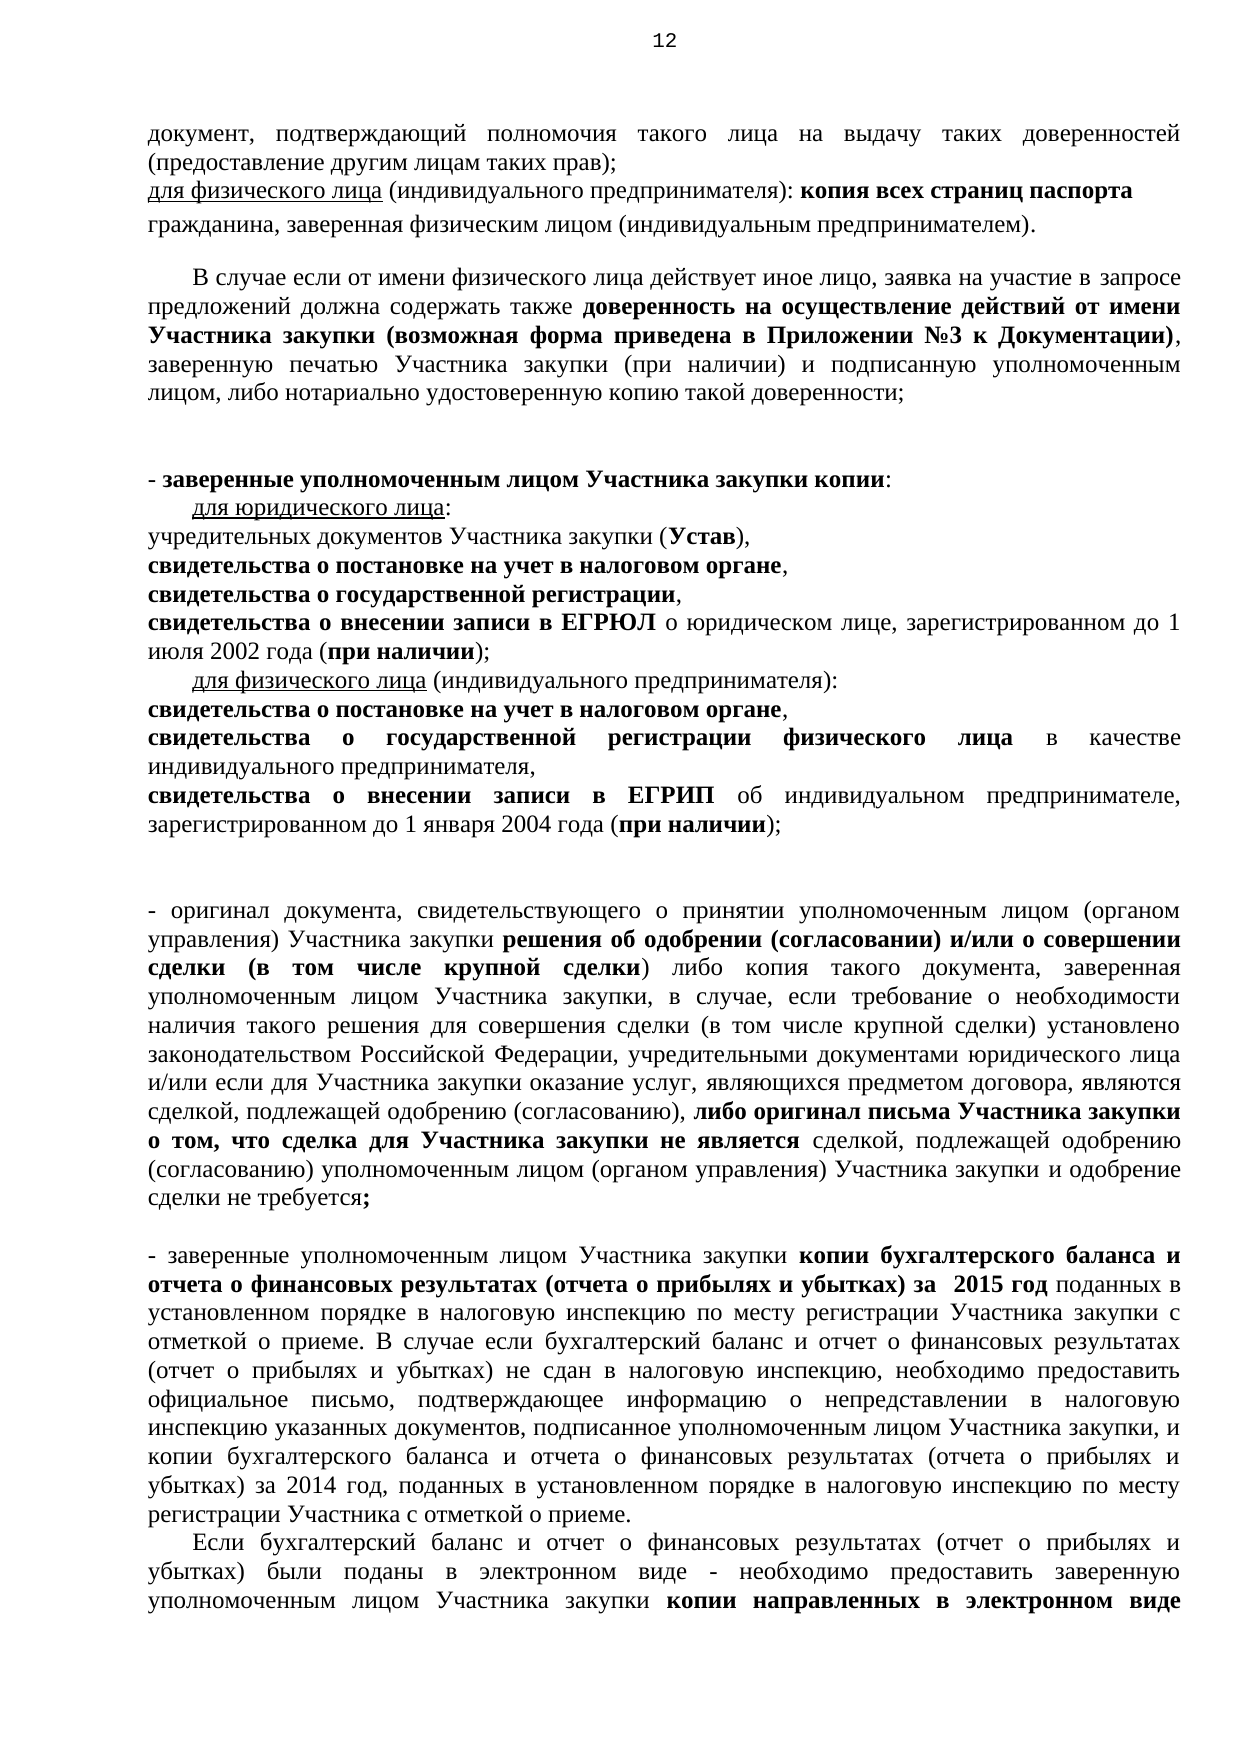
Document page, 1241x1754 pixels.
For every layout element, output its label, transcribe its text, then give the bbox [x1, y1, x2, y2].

text свидетельства о внесении записи в ЕГРИП об индивидуальном предпринимателе, зарегистрированном до 1 января 2004 года (при наличии); [148, 780, 1181, 837]
text свидетельства о государственной регистрации, [148, 579, 1181, 607]
text для физического лица (индивидуального предпринимателя): копия всех страниц паспорта гражданина, заверенная физическим лицом (индивидуальным предпринимателем). [148, 176, 1181, 237]
text свидетельства о постановке на учет в налоговом органе, [148, 550, 1181, 579]
text учредительных документов Участника закупки (Устав), [148, 521, 1181, 550]
text свидетельства о внесении записи в ЕГРЮЛ о юридическом лице, зарегистрированном до 1 июля 2002 года (при наличии); [148, 607, 1181, 665]
text для юридического лица: [148, 492, 1181, 521]
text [148, 1527, 1181, 1614]
text - оригинал документа, свидетельствующего о принятии уполномоченным лицом (органом управления) Участника закупки решения об одобрении (согласовании) и/или о совершении сделки (в том числе крупной сделки) либо копия такого документа, заверенная уполномоченным лицом Участника закупки, в случае, если требование о необходимости наличия такого решения для совершения сделки (в том числе крупной сделки) установлено законодательством Российской Федерации, учредительными документами юридического лица и/или если для Участника закупки оказание услуг, являющихся предметом договора, являются сделкой, подлежащей одобрению (согласованию), либо оригинал письма Участника закупки о том, что сделка для Участника закупки не является сделкой, подлежащей одобрению (согласованию) уполномоченным лицом (органом управления) Участника закупки и одобрение сделки не требуется; [148, 895, 1181, 1211]
text - заверенные уполномоченным лицом Участника закупки копии: [148, 464, 1181, 492]
text свидетельства о государственной регистрации физического лица в качестве индивидуального предпринимателя, [148, 722, 1181, 780]
text свидетельства о постановке на учет в налоговом органе, [148, 694, 1181, 722]
text - заверенные уполномоченным лицом Участника закупки копии бухгалтерского баланса и отчета о финансовых результатах (отчета о прибылях и убытках) за 2015 год поданных в установленном порядке в налоговую инспекцию по месту регистрации Участника закупки с отметкой о приеме. В случае если бухгалтерский баланс и отчет о финансовых результатах (отчет о прибылях и убытках) не сдан в налоговую инспекцию, необходимо предоставить официальное письмо, подтверждающее информацию о непредставлении в налоговую инспекцию указанных документов, подписанное уполномоченным лицом Участника закупки, и копии бухгалтерского баланса и отчета о финансовых результатах (отчета о прибылях и убытках) за 2014 год, поданных в установленном порядке в налоговую инспекцию по месту регистрации Участника с отметкой о приеме. [148, 1240, 1181, 1527]
text В случае если от имени физического лица действует иное лицо, заявка на участие в запросе предложений должна содержать также доверенность на осуществление действий от имени Участника закупки (возможная форма приведена в Приложении №3 к Документации), заверенную печатью Участника закупки (при наличии) и подписанную уполномоченным лицом, либо нотариально удостоверенную копию такой доверенности; [148, 262, 1181, 406]
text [148, 118, 1181, 176]
text для физического лица (индивидуального предпринимателя): [148, 665, 1181, 694]
